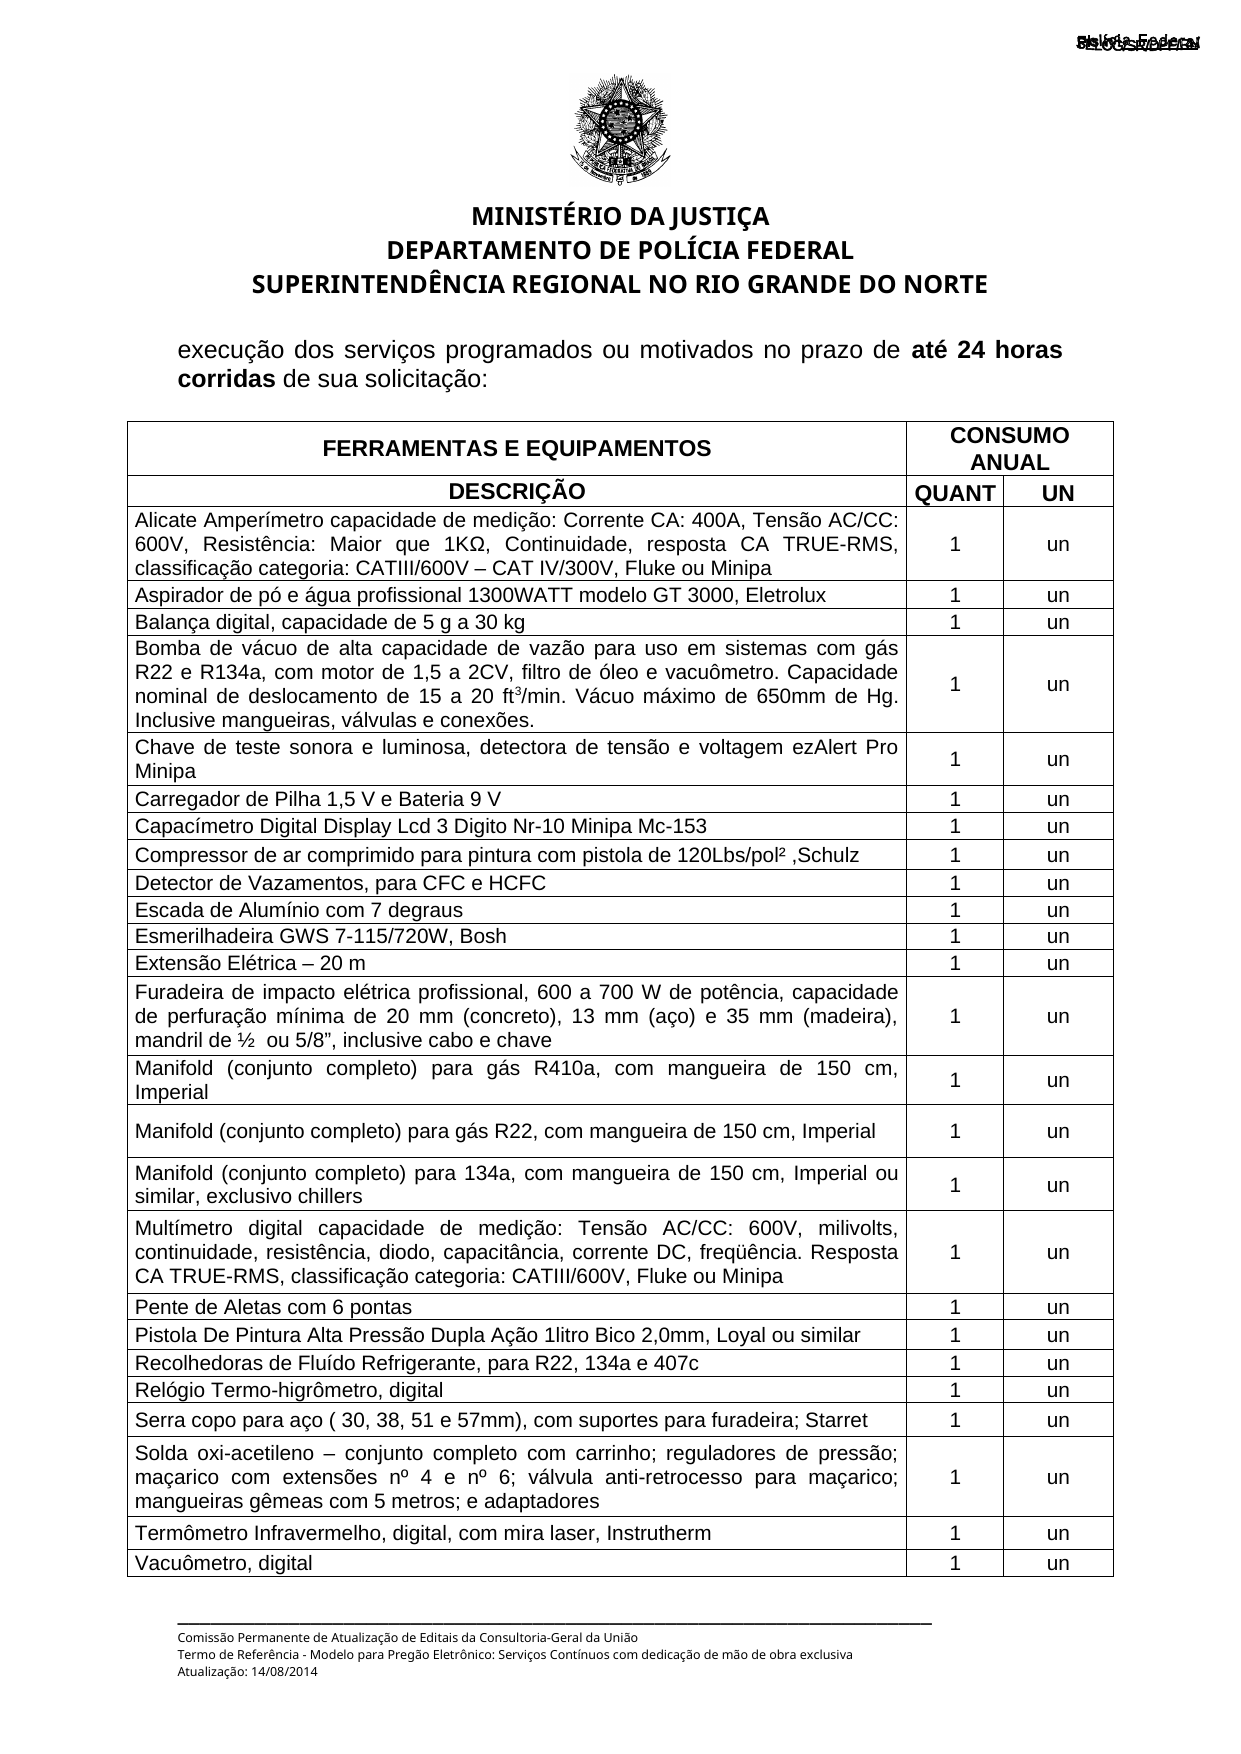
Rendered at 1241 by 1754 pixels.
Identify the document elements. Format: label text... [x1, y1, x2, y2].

table_cell 1 [907, 1350, 1003, 1376]
table_cell un [1004, 636, 1113, 732]
table_cell Multímetro digital capacidade de medição: Tensão AC/CC: 600V, milivolts, continuidade, resistência, diodo, capacitância, corrente DC, freqüência. Resposta CA TRUE-RMS, classificação categoria: CATIII/600V, Fluke ou Minipa [128, 1211, 906, 1293]
table_cell Capacímetro Digital Display Lcd 3 Digito Nr-10 Minipa Mc-153 [128, 813, 906, 838]
table_cell 1 [907, 507, 1003, 580]
table_cell Chave de teste sonora e luminosa, detectora de tensão e voltagem ezAlert Pro Minipa [128, 733, 906, 785]
table_cell DESCRIÇÃO [128, 476, 906, 506]
table_cell un [1004, 581, 1113, 608]
table_cell Manifold (conjunto completo) para 134a, com mangueira de 150 cm, Imperial ou similar, exclusivo chillers [128, 1158, 906, 1210]
table_cell un [1004, 1294, 1113, 1319]
table_cell un [1004, 1350, 1113, 1376]
table_cell Aspirador de pó e água profissional 1300WATT modelo GT 3000, Eletrolux [128, 581, 906, 608]
table_cell Extensão Elétrica – 20 m [128, 950, 906, 976]
table_cell un [1004, 977, 1113, 1055]
table_cell 1 [907, 1550, 1003, 1576]
table_cell 1 [907, 1320, 1003, 1349]
table_cell un [1004, 1158, 1113, 1210]
table_cell Pistola De Pintura Alta Pressão Dupla Ação 1litro Bico 2,0mm, Loyal ou similar [128, 1320, 906, 1349]
table_cell Escada de Alumínio com 7 degraus [128, 897, 906, 922]
table_cell Bomba de vácuo de alta capacidade de vazão para uso em sistemas com gás R22 e R134a, com motor de 1,5 a 2CV, filtro de óleo e vacuômetro. Capacidade nominal de deslocamento de 15 a 20 ft3/min. Vácuo máximo de 650mm de Hg. Inclusive mangueiras, válvulas e conexões. [128, 636, 906, 732]
table_cell un [1004, 897, 1113, 922]
table_cell Esmerilhadeira GWS 7-115/720W, Bosh [128, 924, 906, 949]
table_cell un [1004, 507, 1113, 580]
table_cell un [1004, 813, 1113, 838]
table_cell 1 [907, 870, 1003, 896]
table_cell Detector de Vazamentos, para CFC e HCFC [128, 870, 906, 896]
table_cell Relógio Termo-higrômetro, digital [128, 1377, 906, 1402]
table_cell Termômetro Infravermelho, digital, com mira laser, Instrutherm [128, 1517, 906, 1549]
table_cell 1 [907, 786, 1003, 812]
table_cell 1 [907, 609, 1003, 635]
table_cell QUANT [907, 476, 1003, 506]
table_cell 1 [907, 1403, 1003, 1436]
table_cell Pente de Aletas com 6 pontas [128, 1294, 906, 1319]
table_cell 1 [907, 733, 1003, 785]
table_cell un [1004, 1211, 1113, 1293]
table_cell un [1004, 1320, 1113, 1349]
table_cell Recolhedoras de Fluído Refrigerante, para R22, 134a e 407c [128, 1350, 906, 1376]
table_cell un [1004, 1517, 1113, 1549]
table_cell Carregador de Pilha 1,5 V e Bateria 9 V [128, 786, 906, 812]
table_cell 1 [907, 950, 1003, 976]
table_cell 1 [907, 897, 1003, 922]
picture [568, 73, 672, 187]
table_cell un [1004, 1105, 1113, 1157]
table_cell un [1004, 1437, 1113, 1516]
table_cell un [1004, 870, 1113, 896]
table_cell 1 [907, 813, 1003, 838]
table_cell 1 [907, 840, 1003, 869]
table_header CONSUMO ANUAL [907, 422, 1113, 475]
table_cell un [1004, 1550, 1113, 1576]
table_cell UN [1004, 476, 1113, 506]
table_cell 1 [907, 1377, 1003, 1402]
table_cell 1 [907, 1517, 1003, 1549]
table_cell un [1004, 950, 1113, 976]
table_cell Manifold (conjunto completo) para gás R410a, com mangueira de 150 cm, Imperial [128, 1056, 906, 1104]
table_cell Compressor de ar comprimido para pintura com pistola de 120Lbs/pol² ,Schulz [128, 840, 906, 869]
table_cell un [1004, 1403, 1113, 1436]
table_cell 1 [907, 1211, 1003, 1293]
table_cell 1 [907, 1105, 1003, 1157]
table_cell Serra copo para aço ( 30, 38, 51 e 57mm), com suportes para furadeira; Starret [128, 1403, 906, 1436]
table_header FERRAMENTAS E EQUIPAMENTOS [128, 422, 906, 475]
table_cell 1 [907, 1294, 1003, 1319]
table_cell Vacuômetro, digital [128, 1550, 906, 1576]
table_cell un [1004, 1377, 1113, 1402]
table_cell un [1004, 1056, 1113, 1104]
table_cell 1 [907, 581, 1003, 608]
table_cell un [1004, 840, 1113, 869]
table_cell Furadeira de impacto elétrica profissional, 600 a 700 W de potência, capacidade de perfuração mínima de 20 mm (concreto), 13 mm (aço) e 35 mm (madeira), mandril de ½ ou 5/8”, inclusive cabo e chave [128, 977, 906, 1055]
table_cell un [1004, 609, 1113, 635]
table_cell 1 [907, 1437, 1003, 1516]
table_cell un [1004, 733, 1113, 785]
table_cell Alicate Amperímetro capacidade de medição: Corrente CA: 400A, Tensão AC/CC: 600V, Resistência: Maior que 1KΩ, Continuidade, resposta CA TRUE-RMS, classificação categoria: CATIII/600V – CAT IV/300V, Fluke ou Minipa [128, 507, 906, 580]
table_cell un [1004, 786, 1113, 812]
table_cell 1 [907, 1158, 1003, 1210]
table_cell 1 [907, 924, 1003, 949]
table_cell 1 [907, 1056, 1003, 1104]
table_cell Balança digital, capacidade de 5 g a 30 kg [128, 609, 906, 635]
table_cell 1 [907, 977, 1003, 1055]
table_cell Manifold (conjunto completo) para gás R22, com mangueira de 150 cm, Imperial [128, 1105, 906, 1157]
table_cell Solda oxi-acetileno – conjunto completo com carrinho; reguladores de pressão; maçarico com extensões nº 4 e nº 6; válvula anti-retrocesso para maçarico; mangueiras gêmeas com 5 metros; e adaptadores [128, 1437, 906, 1516]
table_cell 1 [907, 636, 1003, 732]
table_cell un [1004, 924, 1113, 949]
